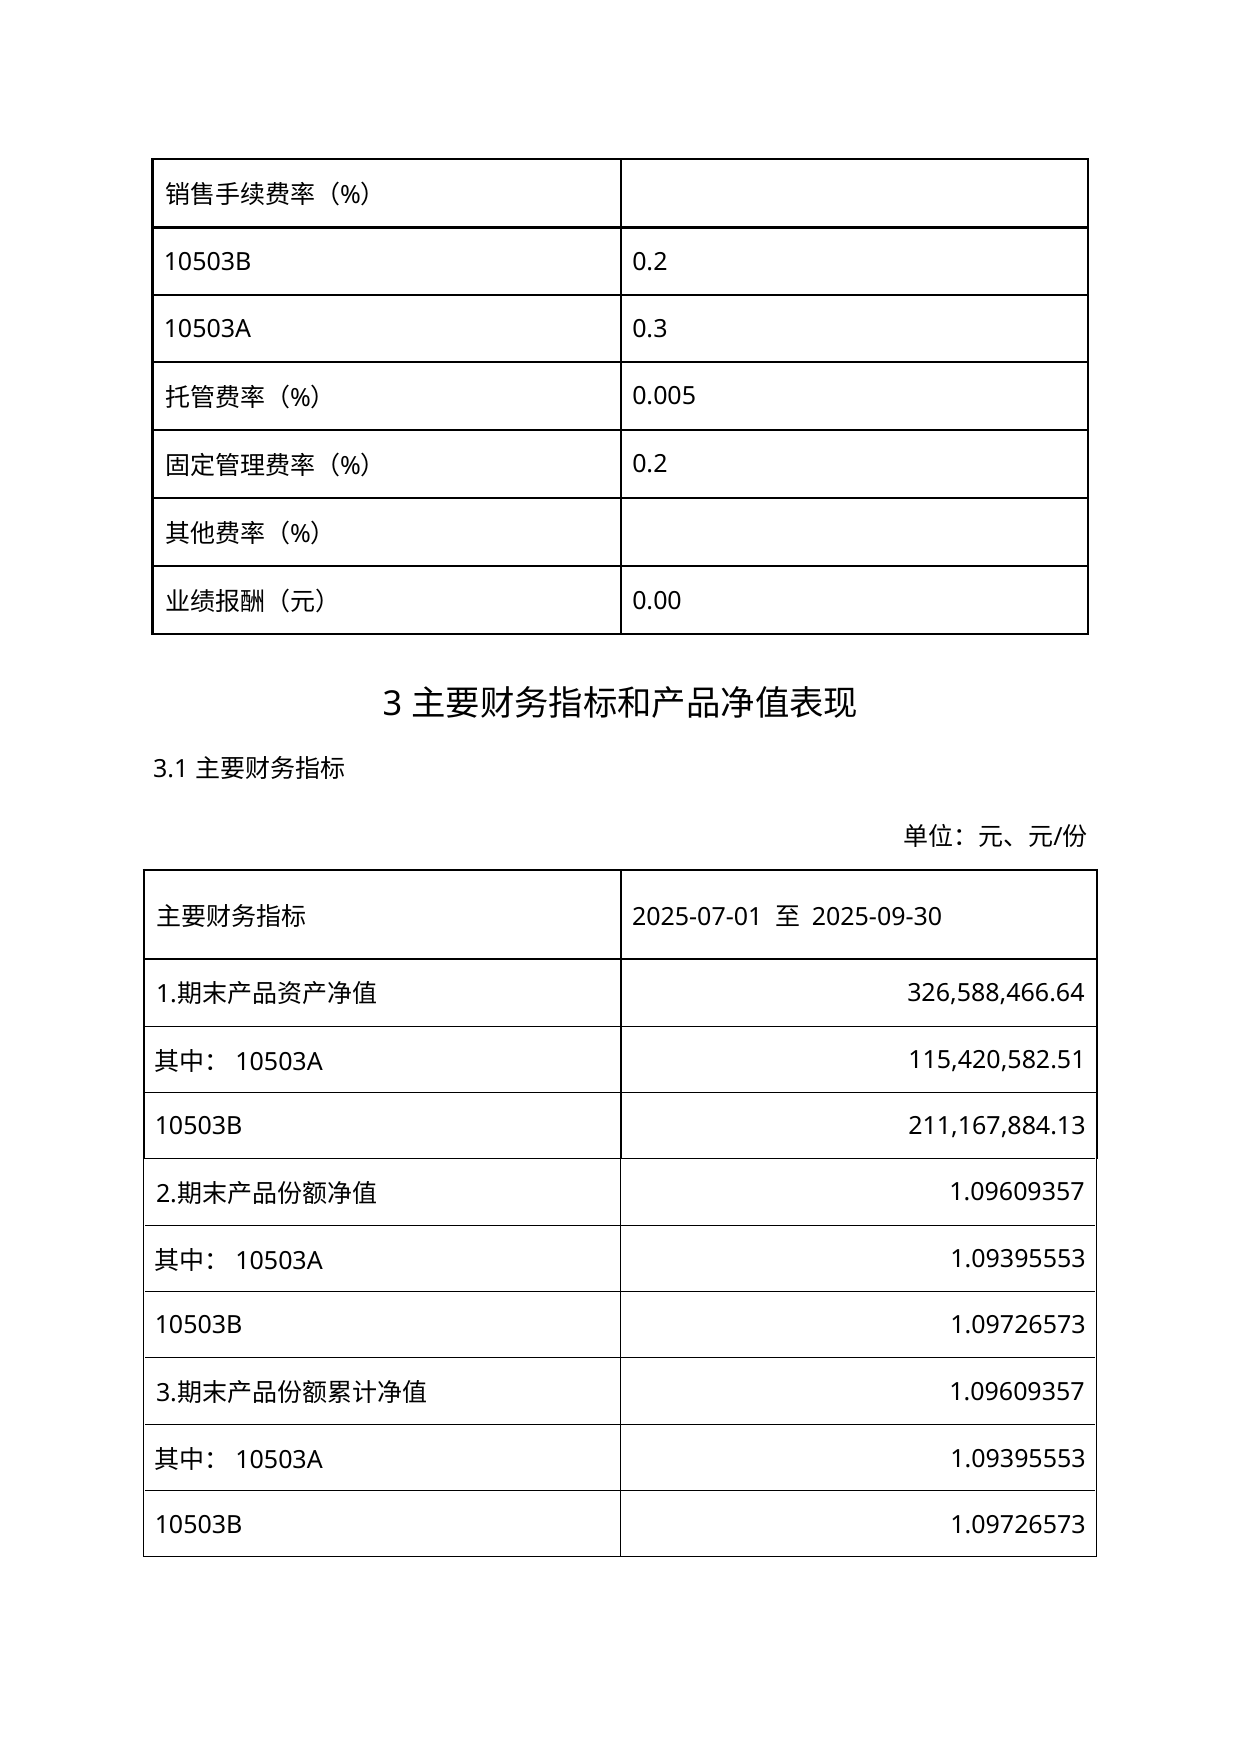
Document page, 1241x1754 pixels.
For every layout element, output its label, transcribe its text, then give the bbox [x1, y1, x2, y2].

table_header 单位：元、元/份 [151, 801, 1089, 869]
table_cell 0.005 [622, 363, 1087, 429]
table_cell 115,420,582.51 [622, 1027, 1096, 1092]
table_cell 其中： 10503A [144, 1424, 620, 1490]
table_cell [622, 499, 1087, 565]
table_header 3.1 主要财务指标 [151, 733, 1089, 801]
table_cell 其他费率（%） [154, 499, 620, 565]
table_cell 0.2 [622, 431, 1087, 497]
table_cell [622, 160, 1087, 226]
table_header 主要财务指标 [145, 871, 620, 957]
table_cell 1.期末产品资产净值 [145, 960, 620, 1026]
table_cell 0.00 [622, 567, 1087, 633]
table_cell 326,588,466.64 [622, 960, 1096, 1026]
table_cell 211,167,884.13 [622, 1093, 1096, 1158]
table_cell 10503A [154, 296, 620, 361]
table_cell 其中： 10503A [145, 1027, 620, 1092]
table_cell 托管费率（%） [154, 363, 620, 429]
table_cell 0.2 [622, 229, 1087, 293]
table_cell 固定管理费率（%） [154, 431, 620, 497]
table_cell 1.09395553 [621, 1424, 1096, 1490]
table_cell 1.09726573 [621, 1291, 1096, 1357]
table_header 2025-07-01 至 2025-09-30 [622, 871, 1096, 957]
table_cell 业绩报酬（元） [154, 567, 620, 633]
table_cell 10503B [154, 229, 620, 293]
table_cell 其中： 10503A [144, 1225, 620, 1291]
table_cell 3.期末产品份额累计净值 [144, 1357, 620, 1424]
table_cell 10503B [145, 1093, 620, 1158]
table_cell 10503B [144, 1291, 620, 1357]
table_cell 1.09609357 [621, 1158, 1096, 1225]
table_cell 1.09609357 [621, 1357, 1096, 1424]
table_cell 1.09726573 [621, 1490, 1096, 1556]
table_cell 1.09395553 [621, 1225, 1096, 1291]
table_cell 2.期末产品份额净值 [144, 1159, 620, 1225]
table_cell 0.3 [622, 296, 1087, 361]
table_cell 10503B [144, 1490, 620, 1556]
text 3 主要财务指标和产品净值表现 [159, 668, 1081, 733]
table_cell 销售手续费率（%） [154, 160, 620, 226]
